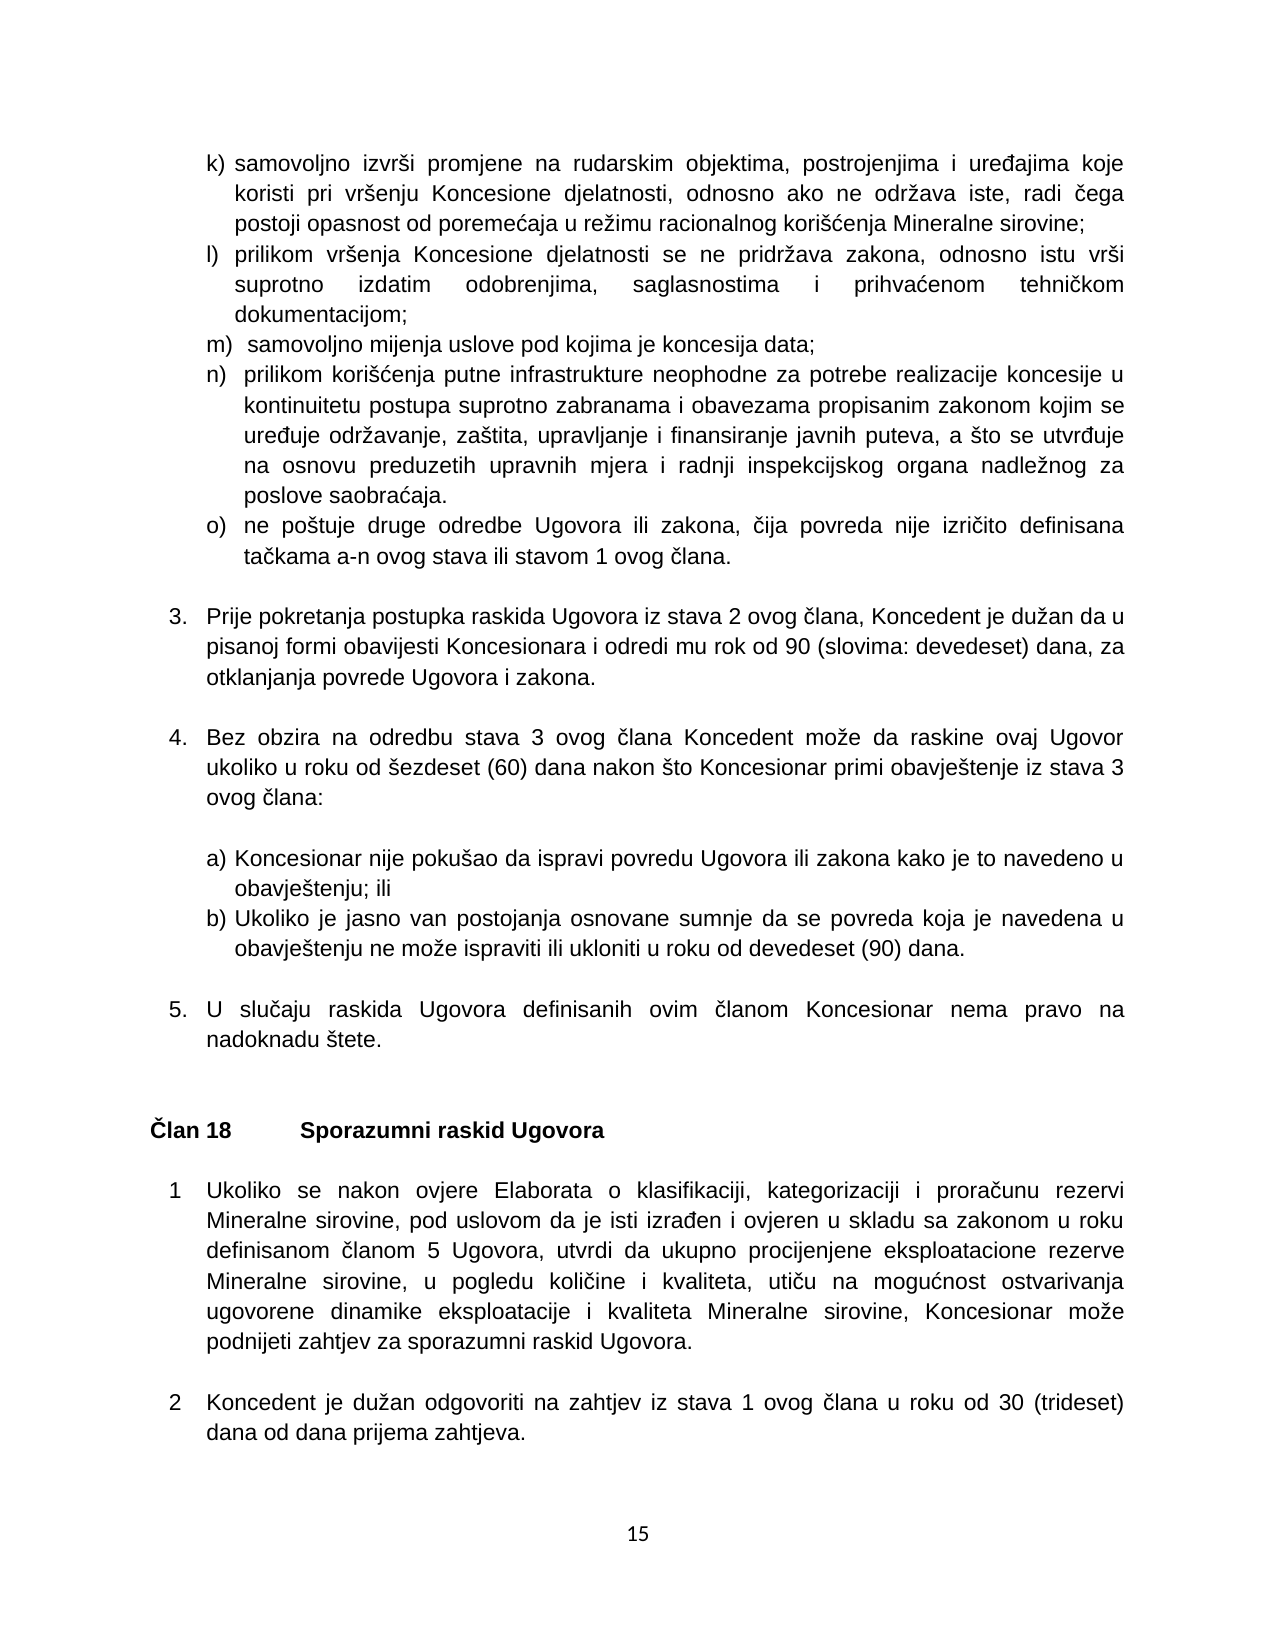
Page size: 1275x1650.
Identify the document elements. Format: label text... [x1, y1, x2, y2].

list prilikom korišćenja putne infrastrukture neophodne za potrebe realizacije koncesije u kontinuitetu postupa suprotno zabranama i obavezama propisanim zakonom kojim se uređuje održavanje, zaštita, upravljanje i finansiranje javnih puteva, a što se utvrđuje na osnovu preduzetih upravnih mjera i radnji inspekcijskog organa nadležnog za poslove saobraćaja. [206, 361, 1125, 509]
list samovoljno mijenja uslove pod kojima je koncesija data; [206, 331, 1125, 358]
list Koncedent je dužan odgovoriti na zahtjev iz stava 1 ovog člana u roku od 30 (trideset) dana od dana prijema zahtjeva. [169, 1388, 1125, 1445]
list Bez obzira na odredbu stava 3 ovog člana Koncedent može da raskine ovaj Ugovor ukoliko u roku od šezdeset (60) dana nakon što Koncesionar primi obavještenje iz stava 3 ovog člana: [169, 724, 1125, 811]
list samovoljno izvrši promjene na rudarskim objektima, postrojenjima i uređajima koje koristi pri vršenju Koncesione djelatnosti, odnosno ako ne održava iste, radi čega postoji opasnost od poremećaja u režimu racionalnog korišćenja Mineralne sirovine; [206, 150, 1125, 237]
list Ukoliko je jasno van postojanja osnovane sumnje da se povreda koja je navedena u obavještenju ne može ispraviti ili ukloniti u roku od devedeset (90) dana. [206, 905, 1125, 962]
list prilikom vršenja Koncesione djelatnosti se ne pridržava zakona, odnosno istu vrši suprotno izdatim odobrenjima, saglasnostima i prihvaćenom tehničkom dokumentacijom; [206, 241, 1125, 327]
list Ukoliko se nakon ovjere Elaborata o klasifikaciji, kategorizaciji i proračunu rezervi Mineralne sirovine, pod uslovom da je isti izrađen i ovjeren u skladu sa zakonom u roku definisanom članom 5 Ugovora, utvrdi da ukupno procijenjene eksploatacione rezerve Mineralne sirovine, u pogledu količine i kvaliteta, utiču na mogućnost ostvarivanja ugovorene dinamike eksploatacije i kvaliteta Mineralne sirovine, Koncesionar može podnijeti zahtjev za sporazumni raskid Ugovora. [169, 1177, 1125, 1354]
list Koncesionar nije pokušao da ispravi povredu Ugovora ili zakona kako je to navedeno u obavještenju; ili [206, 845, 1125, 901]
list U slučaju raskida Ugovora definisanih ovim članom Koncesionar nema pravo na nadoknadu štete. [169, 996, 1125, 1052]
list Sporazumni raskid Ugovora [150, 1117, 1125, 1143]
list Prije pokretanja postupka raskida Ugovora iz stava 2 ovog člana, Koncedent je dužan da u pisanoj formi obavijesti Koncesionara i odredi mu rok od 90 (slovima: devedeset) dana, za otklanjanja povrede Ugovora i zakona. [169, 603, 1125, 690]
list ne poštuje druge odredbe Ugovora ili zakona, čija povreda nije izričito definisana tačkama a-n ovog stava ili stavom 1 ovog člana. [206, 512, 1125, 569]
